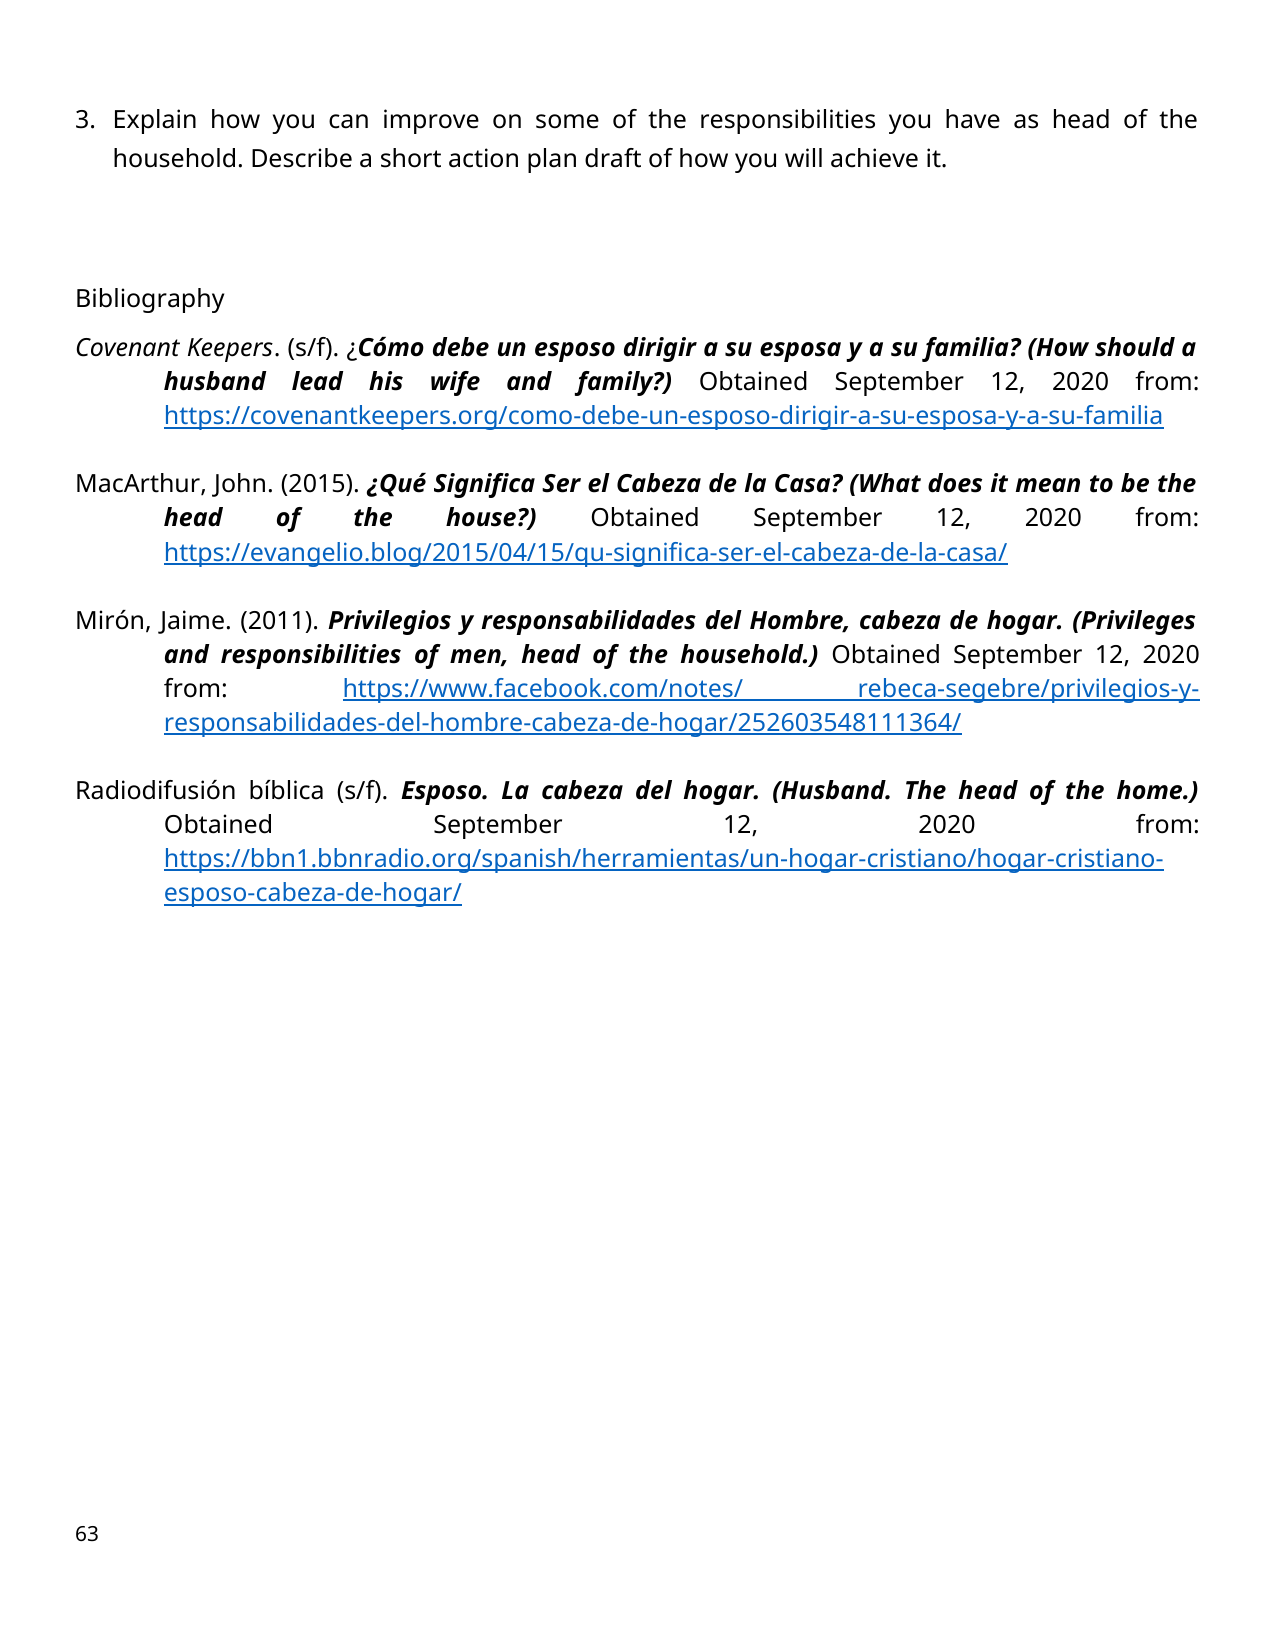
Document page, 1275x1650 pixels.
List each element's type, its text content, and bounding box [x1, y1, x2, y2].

text Covenant Keepers. (s/f). ¿Cómo debe un esposo dirigir a su esposa y a su familia? (How should a husband lead his wife and family?) Obtained September 12, 2020 from: https://covenantkeepers.org/como-debe-un-esposo-dirigir-a-su-esposa-y-a-su-familia [75, 330, 1200, 432]
text Mirón, Jaime. (2011). Privilegios y responsabilidades del Hombre, cabeza de hogar. (Privileges and responsibilities of men, head of the household.) Obtained September 12, 2020 from: https://www.facebook.com/notes/ rebeca-segebre/privilegios-y-responsabilidades-del-hombre-cabeza-de-hogar/252603548111364/ [75, 602, 1200, 738]
text MacArthur, John. (2015). ¿Qué Significa Ser el Cabeza de la Casa? (What does it mean to be the head of the house?) Obtained September 12, 2020 from: https://evangelio.blog/2015/04/15/qu-significa-ser-el-cabeza-de-la-casa/ [75, 466, 1200, 568]
subtitle Bibliography [75, 281, 1200, 314]
text Radiodifusión bíblica (s/f). Esposo. La cabeza del hogar. (Husband. The head of the home.) Obtained September 12, 2020 from: https://bbn1.bbnradio.org/spanish/herramientas/un-hogar-cristiano/hogar-cristiano-esposo-cabeza-de-hogar/ [75, 773, 1200, 909]
list Explain how you can improve on some of the responsibilities you have as head of the household. Describe a short action plan draft of how you will achieve it. [75, 102, 1200, 175]
